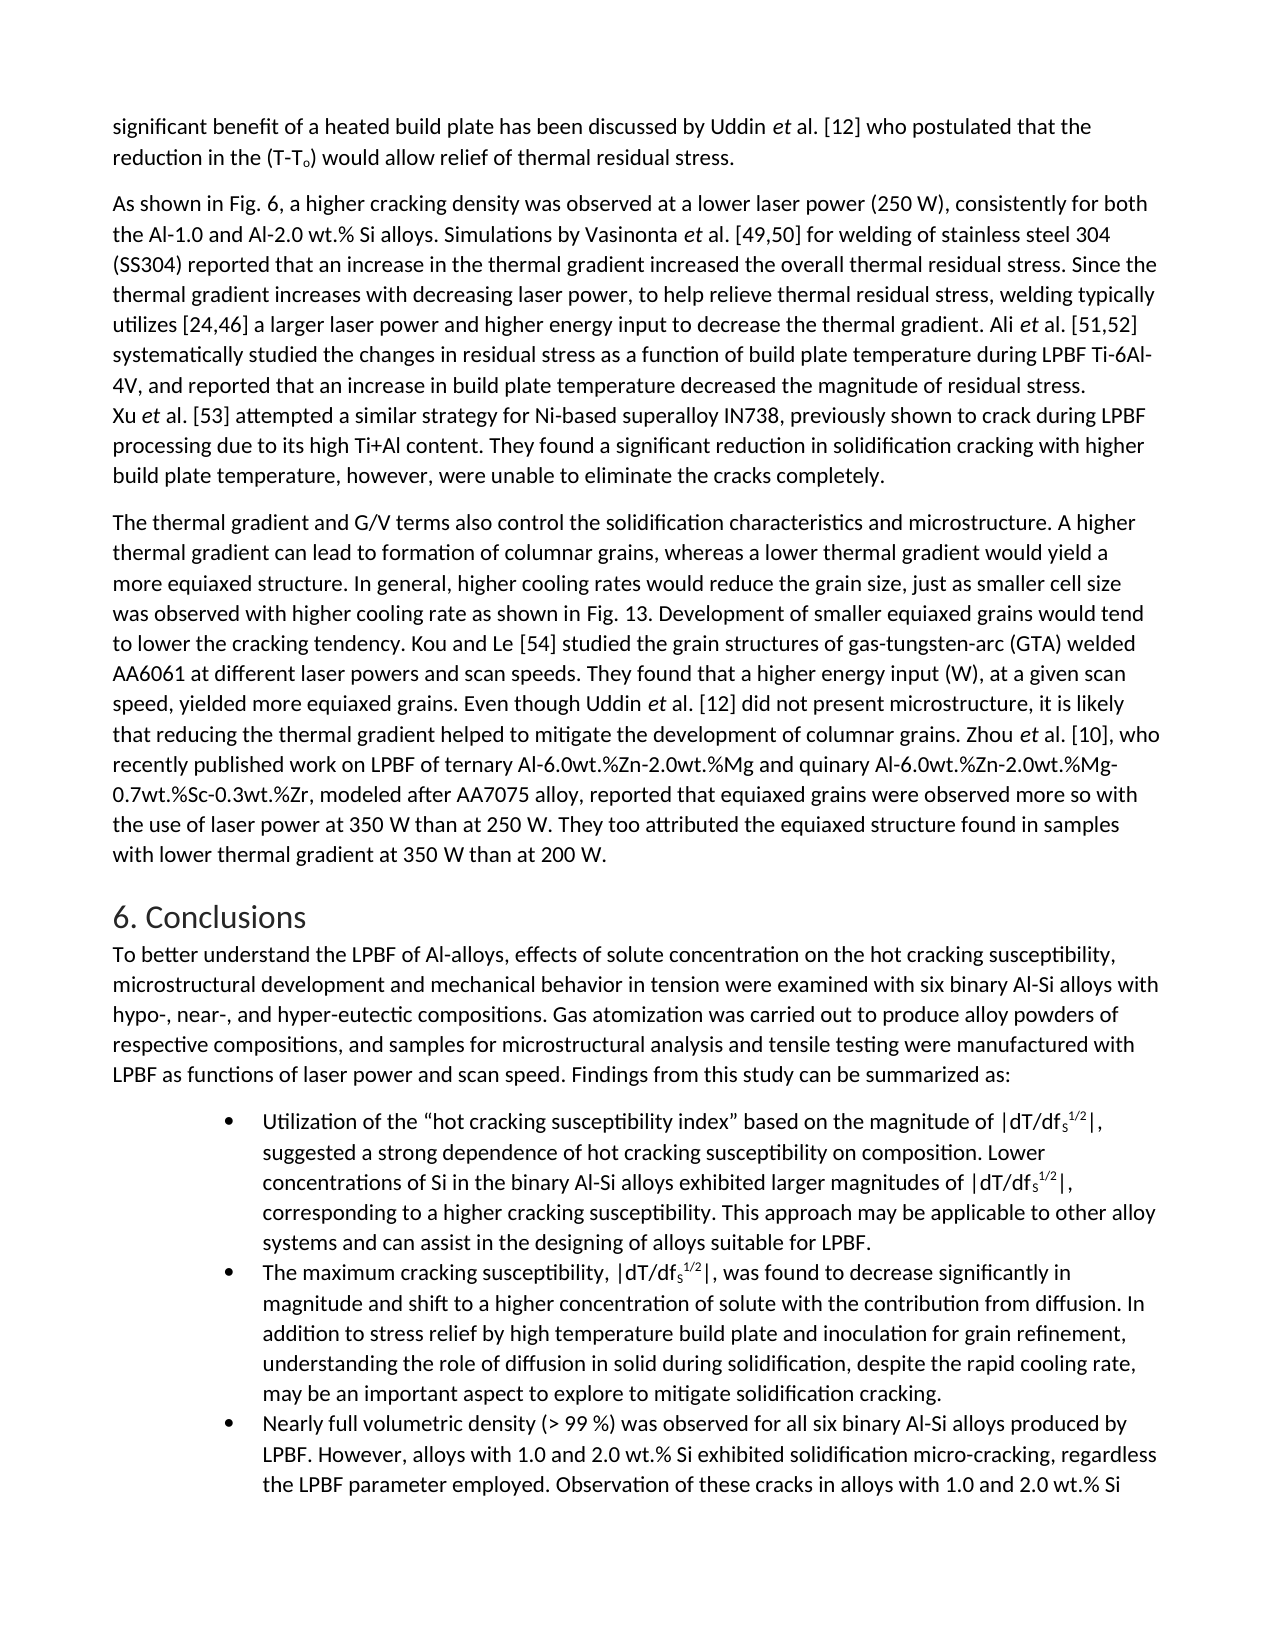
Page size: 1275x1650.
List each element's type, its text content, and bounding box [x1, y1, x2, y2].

list Utilization of the “hot cracking susceptibility index” based on the magnitude of |dT/dfS1/2|, suggested a strong dependence of hot cracking susceptibility on composition. Lower concentrations of Si in the binary Al-Si alloys exhibited larger magnitudes of |dT/dfS1/2|, corresponding to a higher cracking susceptibility. This approach may be applicable to other alloy systems and can assist in the designing of alloys suitable for LPBF. [225, 1107, 1162, 1256]
text As shown in Fig. 6, a higher cracking density was observed at a lower laser power (250 W), consistently for both the Al-1.0 and Al-2.0 wt.% Si alloys. Simulations by Vasinonta et al. [49,50] for welding of stainless steel 304 (SS304) reported that an increase in the thermal gradient increased the overall thermal residual stress. Since the thermal gradient increases with decreasing laser power, to help relieve thermal residual stress, welding typically utilizes [24,46] a larger laser power and higher energy input to decrease the thermal gradient. Ali et al. [51,52] systematically studied the changes in residual stress as a function of build plate temperature during LPBF Ti-6Al-4V, and reported that an increase in build plate temperature decreased the magnitude of residual stress. Xu et al. [53] attempted a similar strategy for Ni-based superalloy IN738, previously shown to crack during LPBF processing due to its high Ti+Al content. They found a significant reduction in solidification cracking with higher build plate temperature, however, were unable to eliminate the cracks completely. [112, 189, 1162, 489]
subtitle 6. Conclusions [112, 896, 1162, 937]
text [112, 112, 1162, 171]
text To better understand the LPBF of Al-alloys, effects of solute concentration on the hot cracking susceptibility, microstructural development and mechanical behavior in tension were examined with six binary Al-Si alloys with hypo-, near-, and hyper-eutectic compositions. Gas atomization was carried out to produce alloy powders of respective compositions, and samples for microstructural analysis and tensile testing were manufactured with LPBF as functions of laser power and scan speed. Findings from this study can be summarized as: [112, 940, 1162, 1089]
list The maximum cracking susceptibility, |dT/dfS1/2|, was found to decrease significantly in magnitude and shift to a higher concentration of solute with the contribution from diffusion. In addition to stress relief by high temperature build plate and inoculation for grain refinement, understanding the role of diffusion in solid during solidification, despite the rapid cooling rate, may be an important aspect to explore to mitigate solidification cracking. [225, 1258, 1162, 1407]
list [225, 1409, 1162, 1498]
text The thermal gradient and G/V terms also control the solidification characteristics and microstructure. A higher thermal gradient can lead to formation of columnar grains, whereas a lower thermal gradient would yield a more equiaxed structure. In general, higher cooling rates would reduce the grain size, just as smaller cell size was observed with higher cooling rate as shown in Fig. 13. Development of smaller equiaxed grains would tend to lower the cracking tendency. Kou and Le [54] studied the grain structures of gas-tungsten-arc (GTA) welded AA6061 at different laser powers and scan speeds. They found that a higher energy input (W), at a given scan speed, yielded more equiaxed grains. Even though Uddin et al. [12] did not present microstructure, it is likely that reducing the thermal gradient helped to mitigate the development of columnar grains. Zhou et al. [10], who recently published work on LPBF of ternary Al-6.0wt.%Zn-2.0wt.%Mg and quinary Al-6.0wt.%Zn-2.0wt.%Mg-0.7wt.%Sc-0.3wt.%Zr, modeled after AA7075 alloy, reported that equiaxed grains were observed more so with the use of laser power at 350 W than at 250 W. They too attributed the equiaxed structure found in samples with lower thermal gradient at 350 W than at 200 W. [112, 508, 1162, 869]
